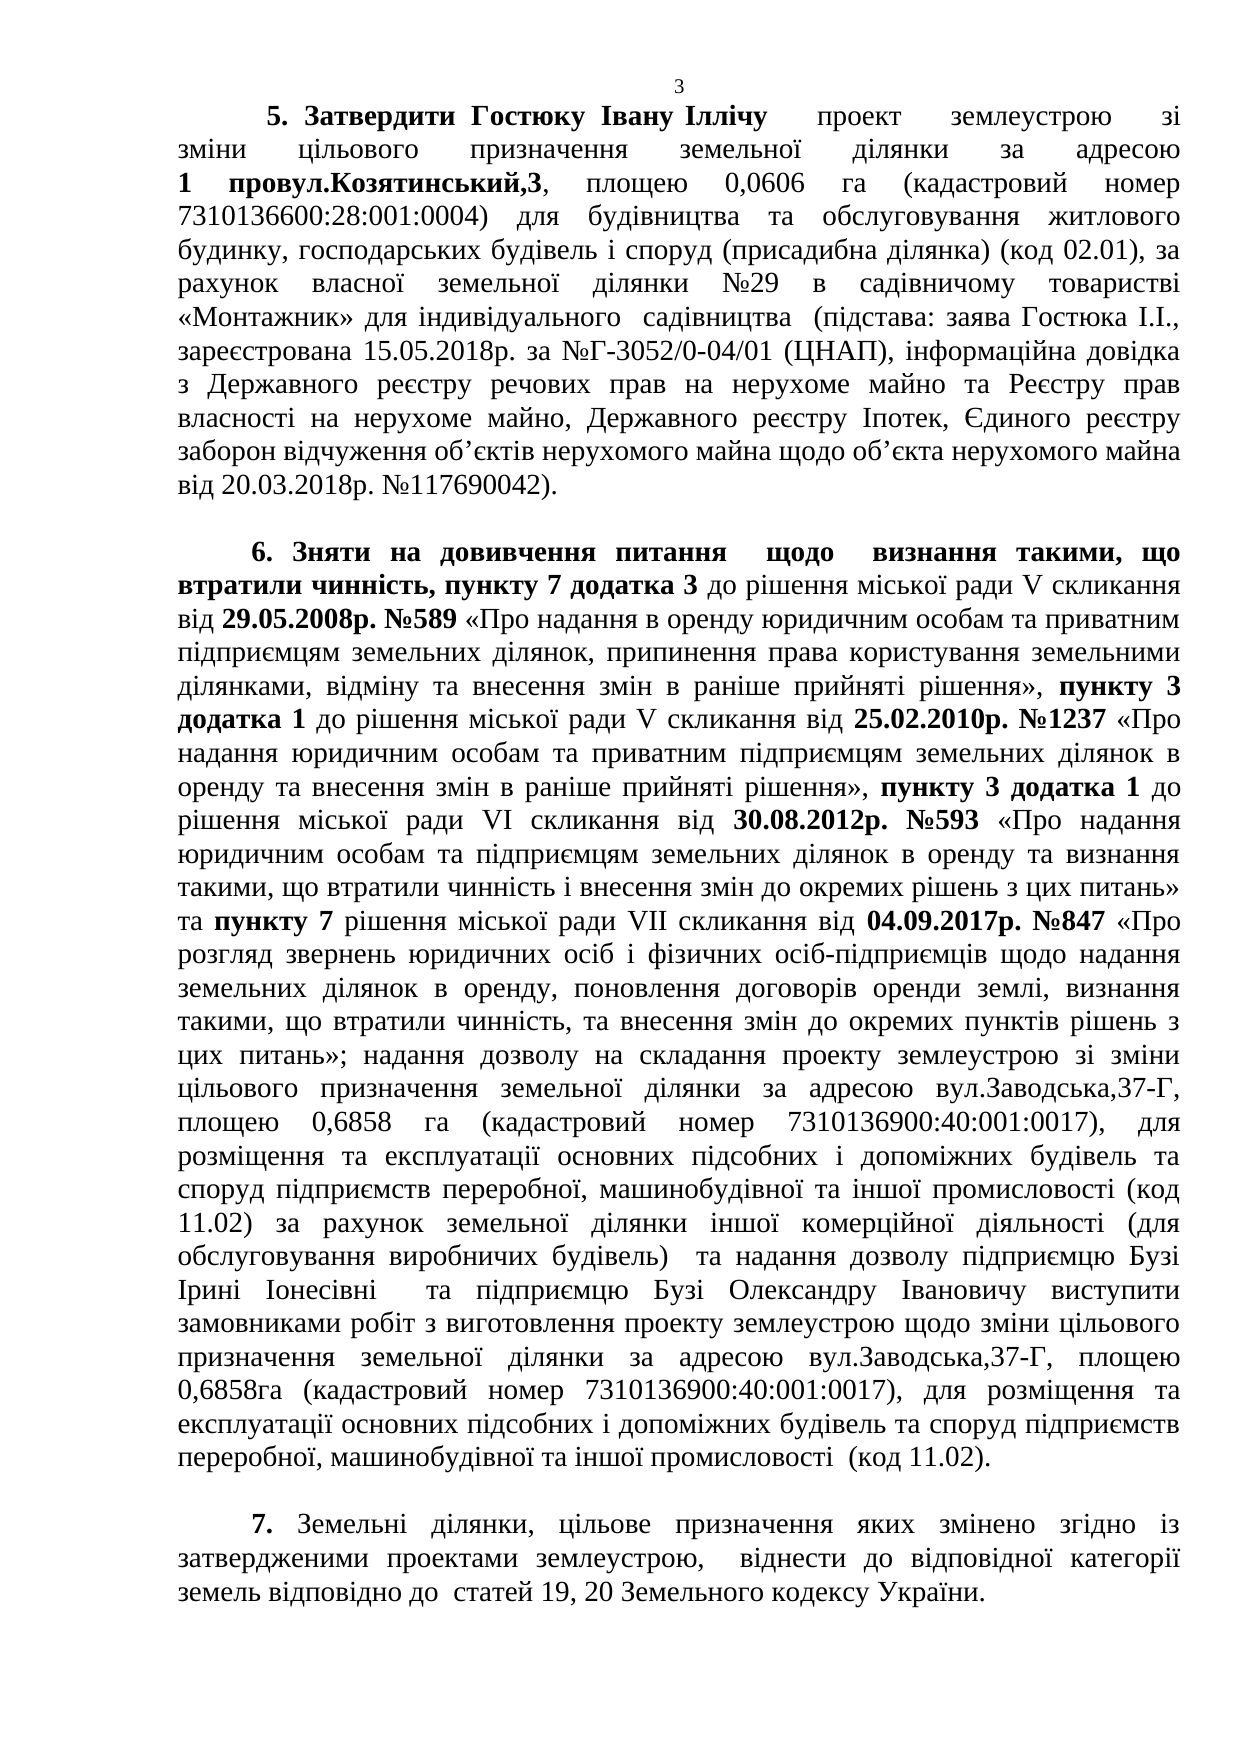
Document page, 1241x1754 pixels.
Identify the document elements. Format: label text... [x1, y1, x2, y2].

text 5. Затвердити Гостюку Івану Іллічу проект землеустрою зі зміни цільового призначення земельної ділянки за адресою 1 провул.Козятинський,3, площею 0,0606 га (кадастровий номер 7310136600:28:001:0004) для будівництва та обслуговування житлового будинку, господарських будівель і споруд (присадибна ділянка) (код 02.01), за рахунок власної земельної ділянки №29 в садівничому товаристві «Монтажник» для індивідуального садівництва (підстава: заява Гостюка І.І., зареєстрована 15.05.2018р. за №Г-3052/0-04/01 (ЦНАП), інформаційна довідка з Державного реєстру речових прав на нерухоме майно та Реєстру прав власності на нерухоме майно, Державного реєстру Іпотек, Єдиного реєстру заборон відчуження об’єктів нерухомого майна щодо об’єкта нерухомого майна від 20.03.2018р. №117690042). [177, 98, 1181, 500]
text 6. Зняти на довивчення питання щодо визнання такими, що втратили чинність, пункту 7 додатка 3 до рішення міської ради V скликання від 29.05.2008р. №589 «Про надання в оренду юридичним особам та приватним підприємцям земельних ділянок, припинення права користування земельними ділянками, відміну та внесення змін в раніше прийняті рішення», пункту 3 додатка 1 до рішення міської ради V скликання від 25.02.2010р. №1237 «Про надання юридичним особам та приватним підприємцям земельних ділянок в оренду та внесення змін в раніше прийняті рішення», пункту 3 додатка 1 до рішення міської ради VI скликання від 30.08.2012р. №593 «Про надання юридичним особам та підприємцям земельних ділянок в оренду та визнання такими, що втратили чинність і внесення змін до окремих рішень з цих питань» та пункту 7 рішення міської ради VII скликання від 04.09.2017р. №847 «Про розгляд звернень юридичних осіб і фізичних осіб-підприємців щодо надання земельних ділянок в оренду, поновлення договорів оренди землі, визнання такими, що втратили чинність, та внесення змін до окремих пунктів рішень з цих питань»; надання дозволу на складання проекту землеустрою зі зміни цільового призначення земельної ділянки за адресою вул.Заводська,37-Г, площею 0,6858 га (кадастровий номер 7310136900:40:001:0017), для розміщення та експлуатації основних підсобних і допоміжних будівель та споруд підприємств переробної, машинобудівної та іншої промисловості (код 11.02) за рахунок земельної ділянки іншої комерційної діяльності (для обслуговування виробничих будівель) та надання дозволу підприємцю Бузі Ірині Іонесівні та підприємцю Бузі Олександру Івановичу виступити замовниками робіт з виготовлення проекту землеустрою щодо зміни цільового призначення земельної ділянки за адресою вул.Заводська,37-Г, площею 0,6858га (кадастровий номер 7310136900:40:001:0017), для розміщення та експлуатації основних підсобних і допоміжних будівель та споруд підприємств переробної, машинобудівної та іншої промисловості (код 11.02). [177, 534, 1181, 1473]
text 7. Земельні ділянки, цільове призначення яких змінено згідно із затвердженими проектами землеустрою, віднести до відповідної категорії земель відповідно до статей 19, 20 Земельного кодексу України. [177, 1507, 1181, 1607]
